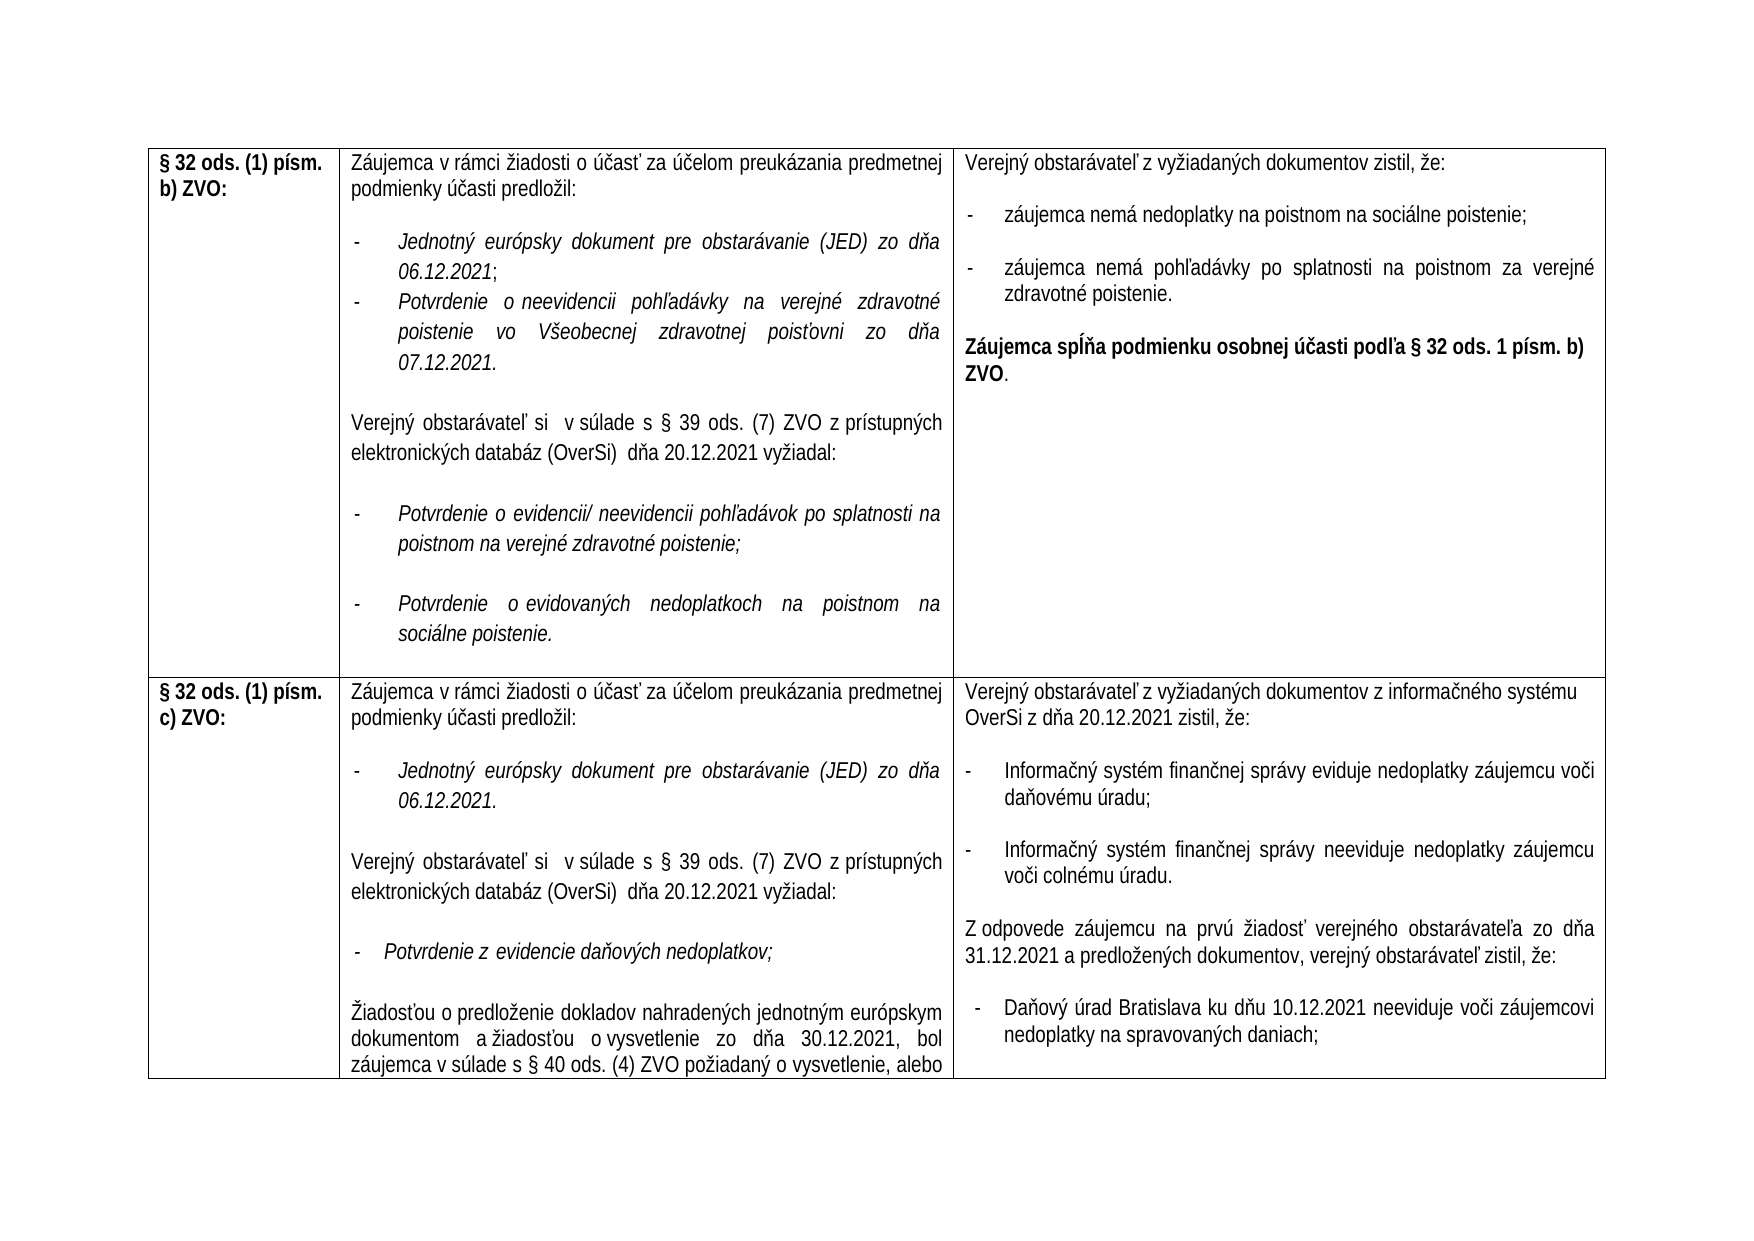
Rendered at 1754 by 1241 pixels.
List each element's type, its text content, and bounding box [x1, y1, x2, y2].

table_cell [149, 678, 339, 1078]
table_cell § 32 ods. (1) písm. b) ZVO: [149, 149, 339, 677]
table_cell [954, 678, 1605, 1078]
table_cell Záujemca v rámci žiadosti o účasť za účelom preukázania predmetnej podmienky účasti predložil: Jednotný európsky dokument pre obstarávanie (JED) zo dňa 06.12.2021; Potvrdenie o neevidencii pohľadávky na verejné zdravotné poistenie vo Všeobecnej zdravotnej poisťovni zo dňa 07.12.2021. Verejný obstarávateľ si v súlade s § 39 ods. (7) ZVO z prístupných elektronických databáz (OverSi) dňa 20.12.2021 vyžiadal: Potvrdenie o evidencii/ neevidencii pohľadávok po splatnosti na poistnom na verejné zdravotné poistenie; Potvrdenie o evidovaných nedoplatkoch na poistnom na sociálne poistenie. [340, 149, 953, 677]
table_cell Verejný obstarávateľ z vyžiadaných dokumentov zistil, že: záujemca nemá nedoplatky na poistnom na sociálne poistenie; záujemca nemá pohľadávky po splatnosti na poistnom za verejné zdravotné poistenie. Záujemca spĺňa podmienku osobnej účasti podľa § 32 ods. 1 písm. b) ZVO. [954, 149, 1605, 677]
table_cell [340, 678, 953, 1078]
